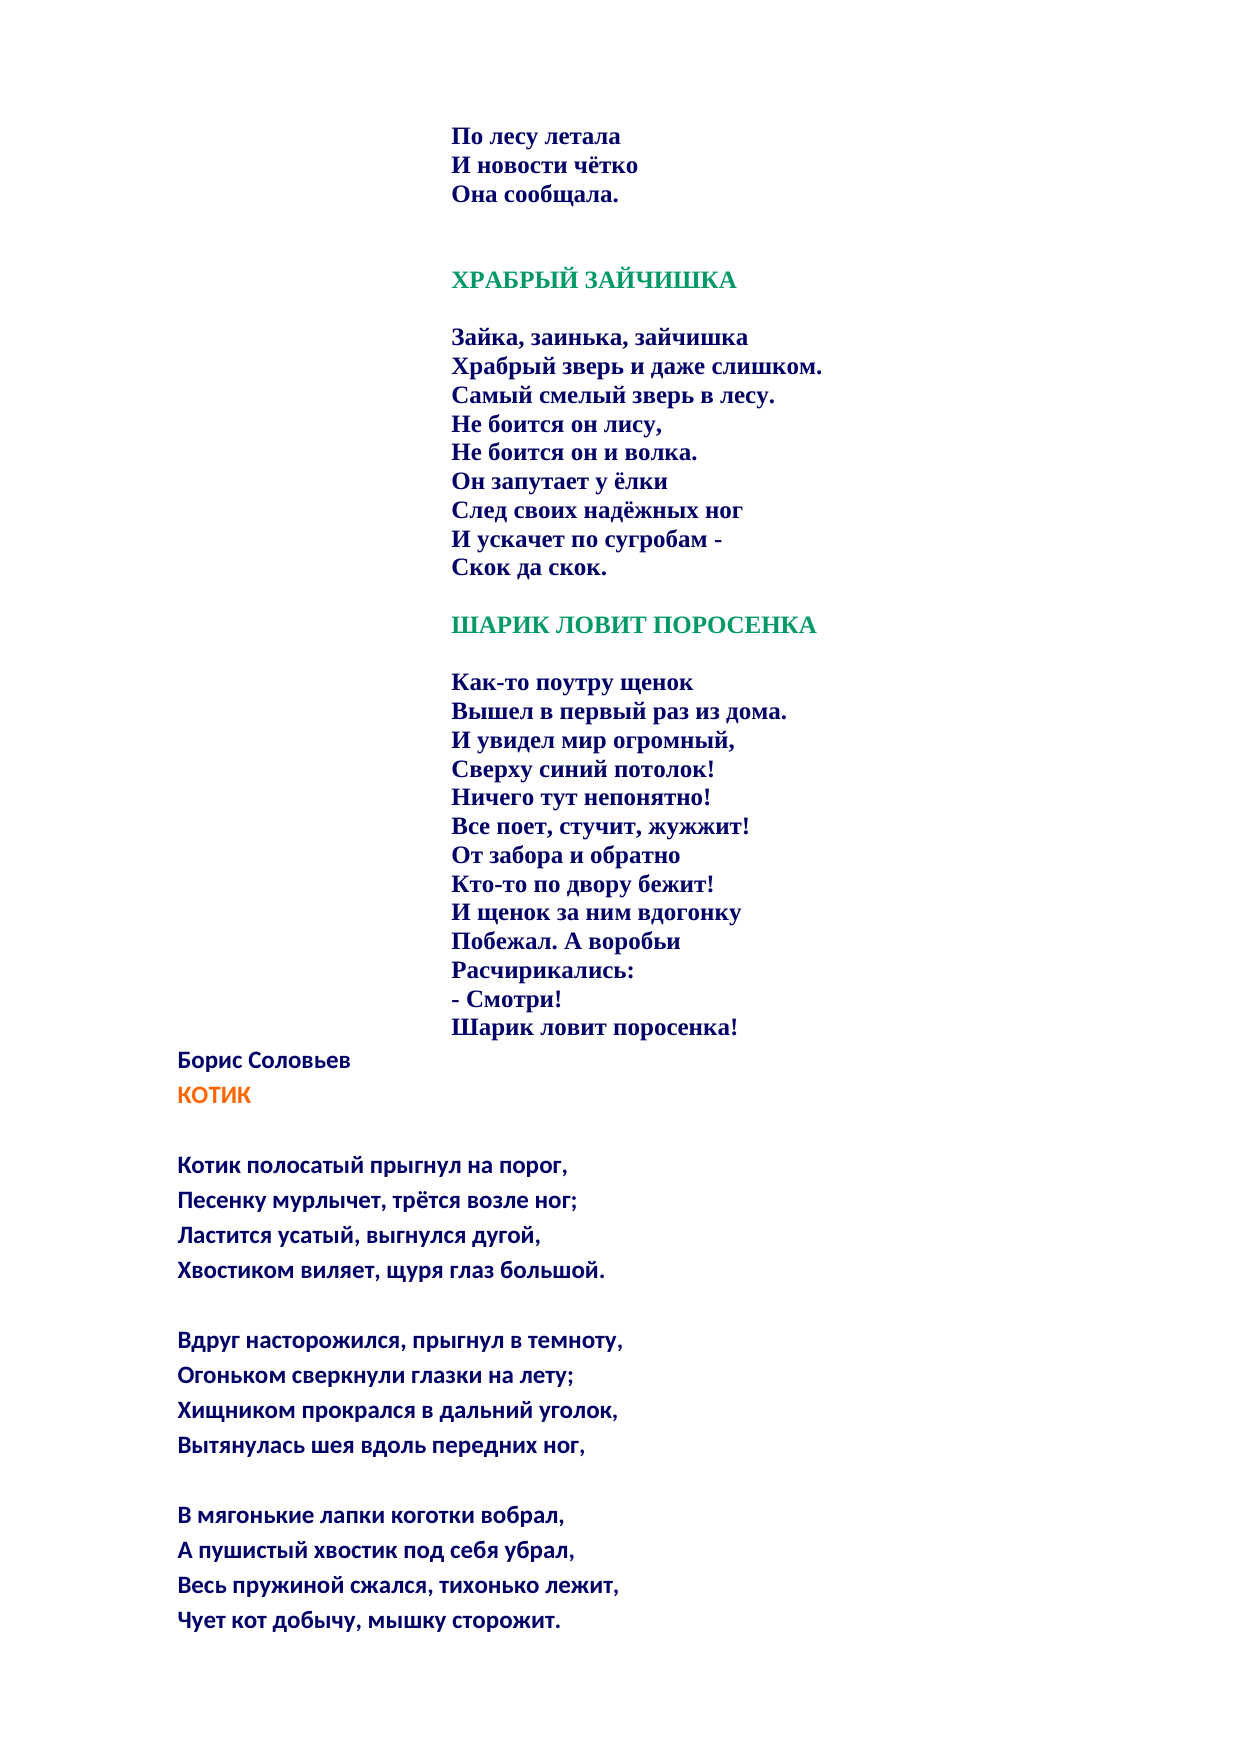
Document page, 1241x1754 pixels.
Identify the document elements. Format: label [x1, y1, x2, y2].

table_header [448, 118, 881, 1044]
text [177, 1044, 1152, 1635]
